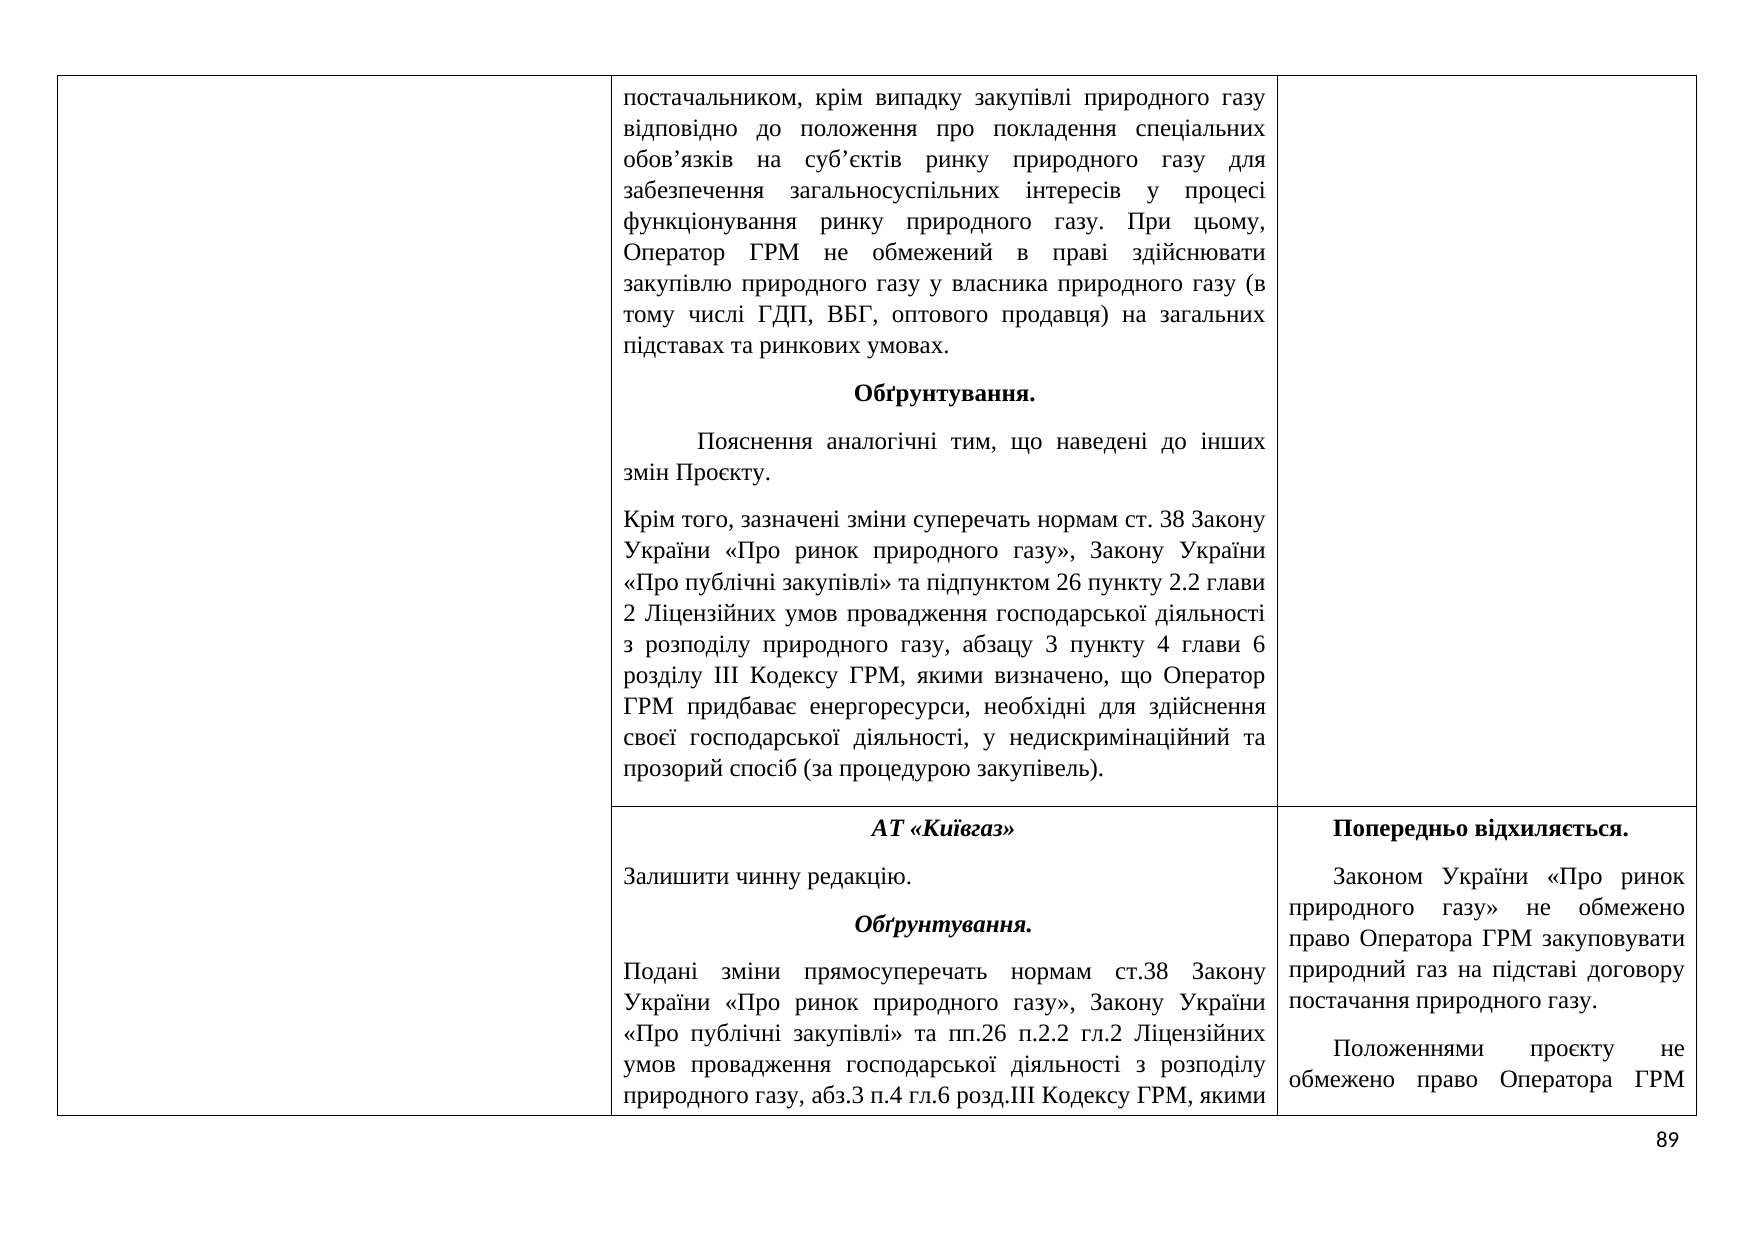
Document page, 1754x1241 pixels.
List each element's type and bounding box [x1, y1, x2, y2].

table_cell [612, 807, 1277, 1115]
table_cell [1278, 76, 1696, 806]
table_cell [612, 76, 1277, 806]
table_cell [1278, 807, 1696, 1115]
